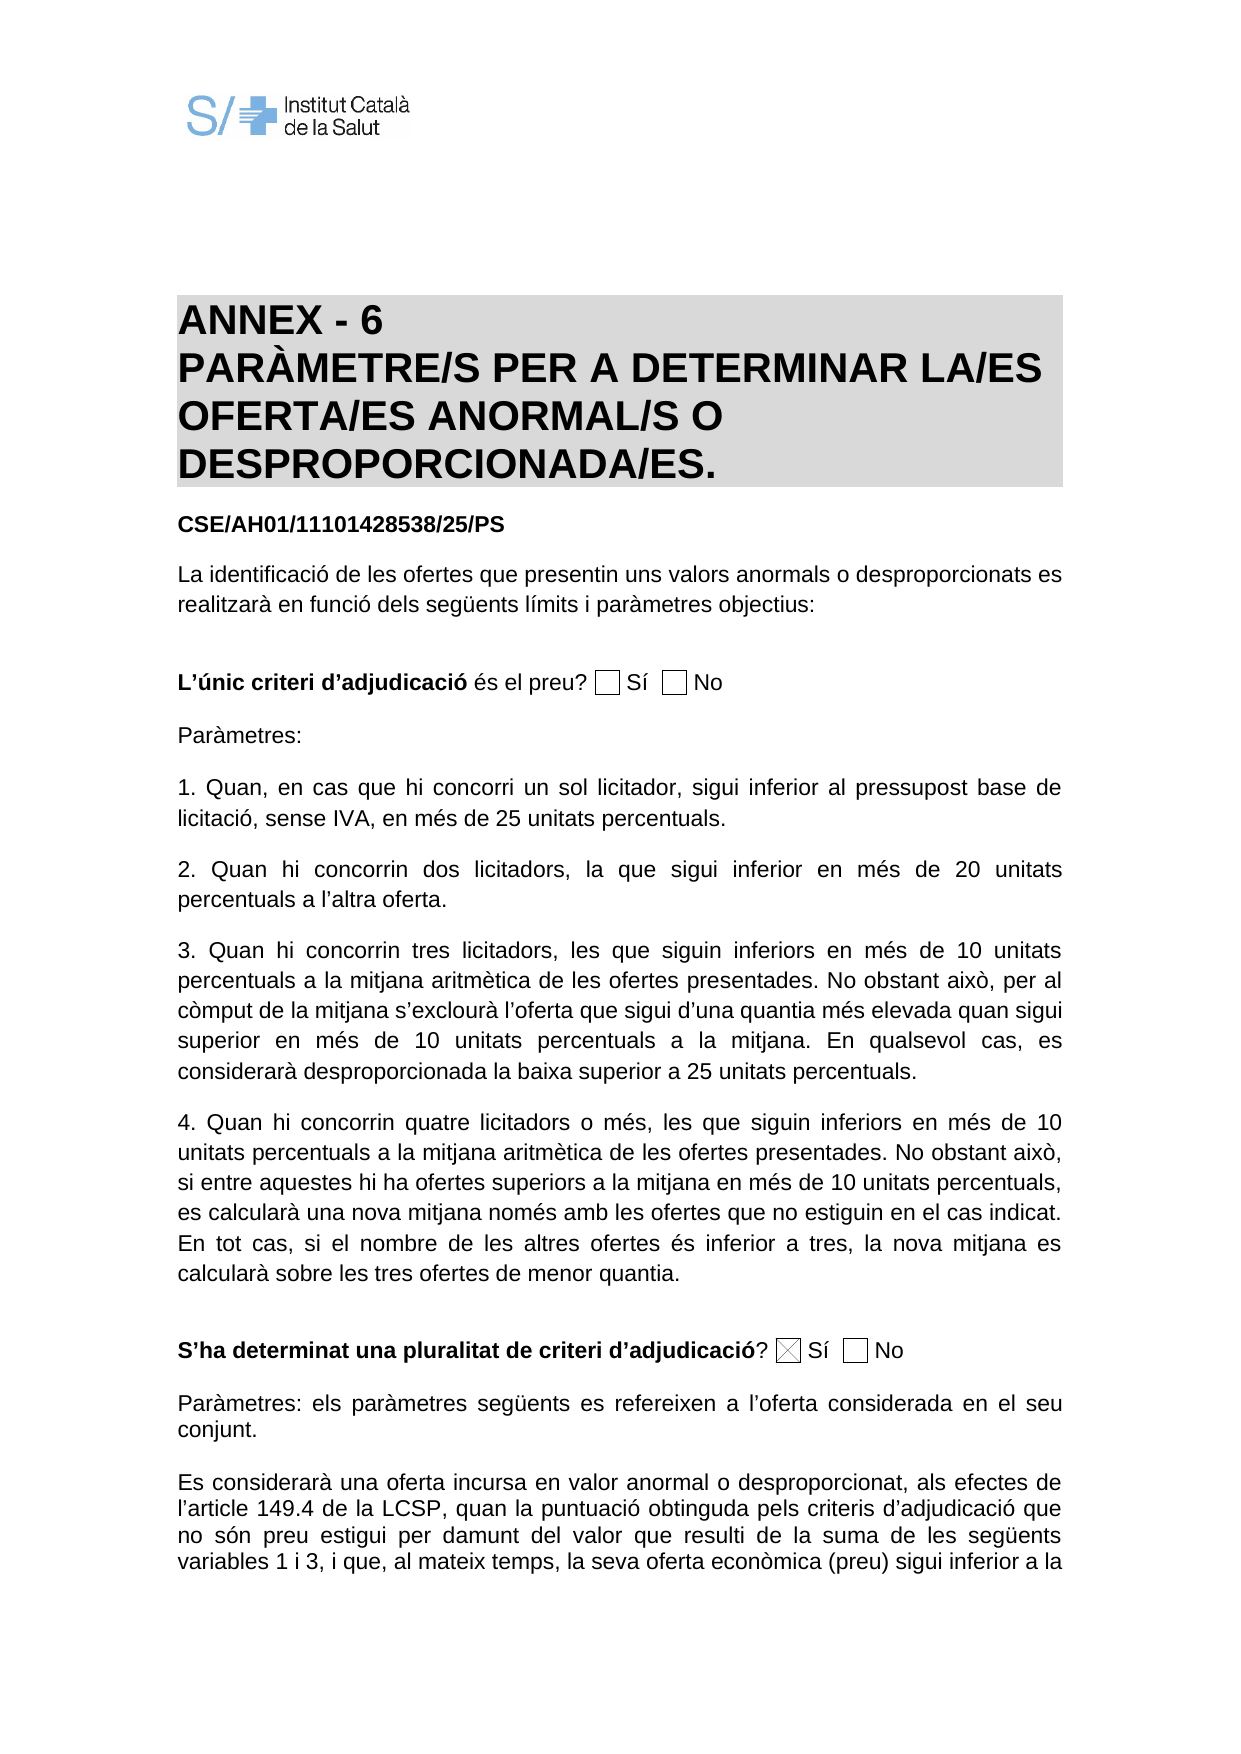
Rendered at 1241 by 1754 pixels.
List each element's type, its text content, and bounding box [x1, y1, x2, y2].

text 1. Quan, en cas que hi concorri un sol licitador, sigui inferior al pressupost base de licitació, sense IVA, en més de 25 unitats percentuals. [177, 774, 1063, 831]
text PARÀMETRE/S PER A DETERMINAR LA/ES OFERTA/ES ANORMAL/S O DESPROPORCIONADA/ES. [177, 343, 1063, 487]
text Paràmetres: els paràmetres següents es refereixen a l’oferta considerada en el seu conjunt. [177, 1390, 1063, 1442]
text ANNEX - 6 [177, 295, 1063, 343]
text L’únic criteri d’adjudicació és el preu? Sí No [177, 669, 1063, 695]
text CSE/AH01/11101428538/25/PS [177, 511, 1063, 537]
picture [185, 93, 412, 139]
text S’ha determinat una pluralitat de criteri d’adjudicació? Sí No [177, 1337, 1063, 1363]
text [177, 1469, 1063, 1574]
text 2. Quan hi concorrin dos licitadors, la que sigui inferior en més de 20 unitats percentuals a l’altra oferta. [177, 856, 1063, 912]
text 4. Quan hi concorrin quatre licitadors o més, les que siguin inferiors en més de 10 unitats percentuals a la mitjana aritmètica de les ofertes presentades. No obstant això, si entre aquestes hi ha ofertes superiors a la mitjana en més de 10 unitats percentuals, es calcularà una nova mitjana només amb les ofertes que no estiguin en el cas indicat. En tot cas, si el nombre de les altres ofertes és inferior a tres, la nova mitjana es calcularà sobre les tres ofertes de menor quantia. [177, 1109, 1063, 1286]
text Paràmetres: [177, 722, 1063, 748]
text La identificació de les ofertes que presentin uns valors anormals o desproporcionats es realitzarà en funció dels següents límits i paràmetres objectius: [177, 561, 1063, 618]
text 3. Quan hi concorrin tres licitadors, les que siguin inferiors en més de 10 unitats percentuals a la mitjana aritmètica de les ofertes presentades. No obstant això, per al còmput de la mitjana s’exclourà l’oferta que sigui d’una quantia més elevada quan sigui superior en més de 10 unitats percentuals a la mitjana. En qualsevol cas, es considerarà desproporcionada la baixa superior a 25 unitats percentuals. [177, 937, 1063, 1084]
